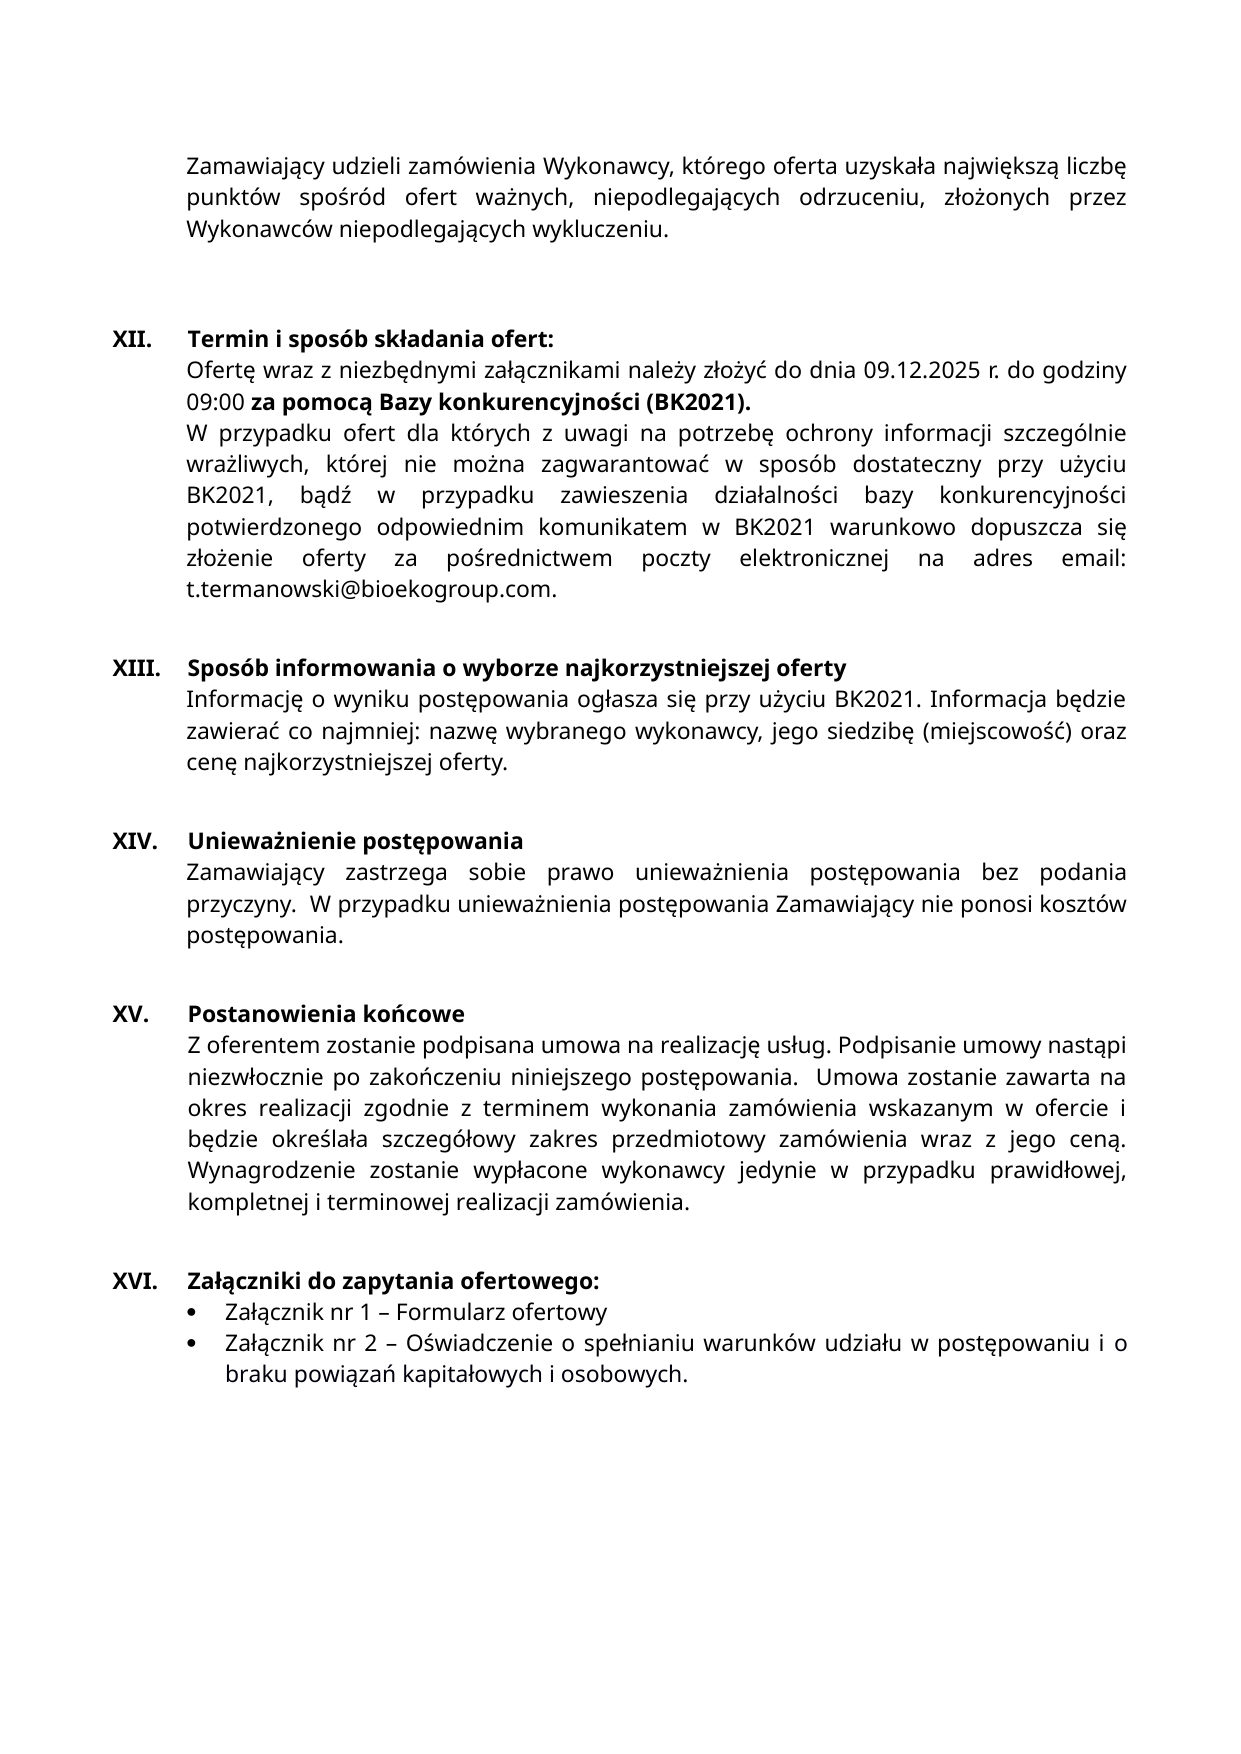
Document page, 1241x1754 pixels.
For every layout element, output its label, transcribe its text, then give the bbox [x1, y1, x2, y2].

list Załącznik nr 2 – Oświadczenie o spełnianiu warunków udziału w postępowaniu i o braku powiązań kapitałowych i osobowych. [187, 1327, 1128, 1389]
list Termin i sposób składania ofert: [112, 323, 1128, 354]
list Sposób informowania o wyborze najkorzystniejszej oferty [112, 652, 1128, 683]
list Postanowienia końcowe [112, 998, 1128, 1029]
text Informację o wyniku postępowania ogłasza się przy użyciu BK2021. Informacja będzie zawierać co najmniej: nazwę wybranego wykonawcy, jego siedzibę (miejscowość) oraz cenę najkorzystniejszej oferty. [186, 683, 1128, 777]
text W przypadku ofert dla których z uwagi na potrzebę ochrony informacji szczególnie wrażliwych, której nie można zagwarantować w sposób dostateczny przy użyciu BK2021, bądź w przypadku zawieszenia działalności bazy konkurencyjności potwierdzonego odpowiednim komunikatem w BK2021 warunkowo dopuszcza się złożenie oferty za pośrednictwem poczty elektronicznej na adres email: t.termanowski@bioekogroup.com. [186, 417, 1128, 604]
list Załączniki do zapytania ofertowego: [112, 1264, 1128, 1296]
list Załącznik nr 1 – Formularz ofertowy [187, 1296, 1128, 1327]
text Zamawiający udzieli zamówienia Wykonawcy, którego oferta uzyskała największą liczbę punktów spośród ofert ważnych, niepodlegających odrzuceniu, złożonych przez Wykonawców niepodlegających wykluczeniu. [186, 150, 1128, 244]
list Unieważnienie postępowania [112, 825, 1128, 856]
text Ofertę wraz z niezbędnymi załącznikami należy złożyć do dnia 09.12.2025 r. do godziny 09:00 za pomocą Bazy konkurencyjności (BK2021). [186, 354, 1128, 417]
list Z oferentem zostanie podpisana umowa na realizację usług. Podpisanie umowy nastąpi niezwłocznie po zakończeniu niniejszego postępowania. Umowa zostanie zawarta na okres realizacji zgodnie z terminem wykonania zamówienia wskazanym w ofercie i będzie określała szczegółowy zakres przedmiotowy zamówienia wraz z jego ceną. Wynagrodzenie zostanie wypłacone wykonawcy jedynie w przypadku prawidłowej, kompletnej i terminowej realizacji zamówienia. [187, 1029, 1128, 1217]
text Zamawiający zastrzega sobie prawo unieważnienia postępowania bez podania przyczyny. W przypadku unieważnienia postępowania Zamawiający nie ponosi kosztów postępowania. [186, 856, 1128, 950]
